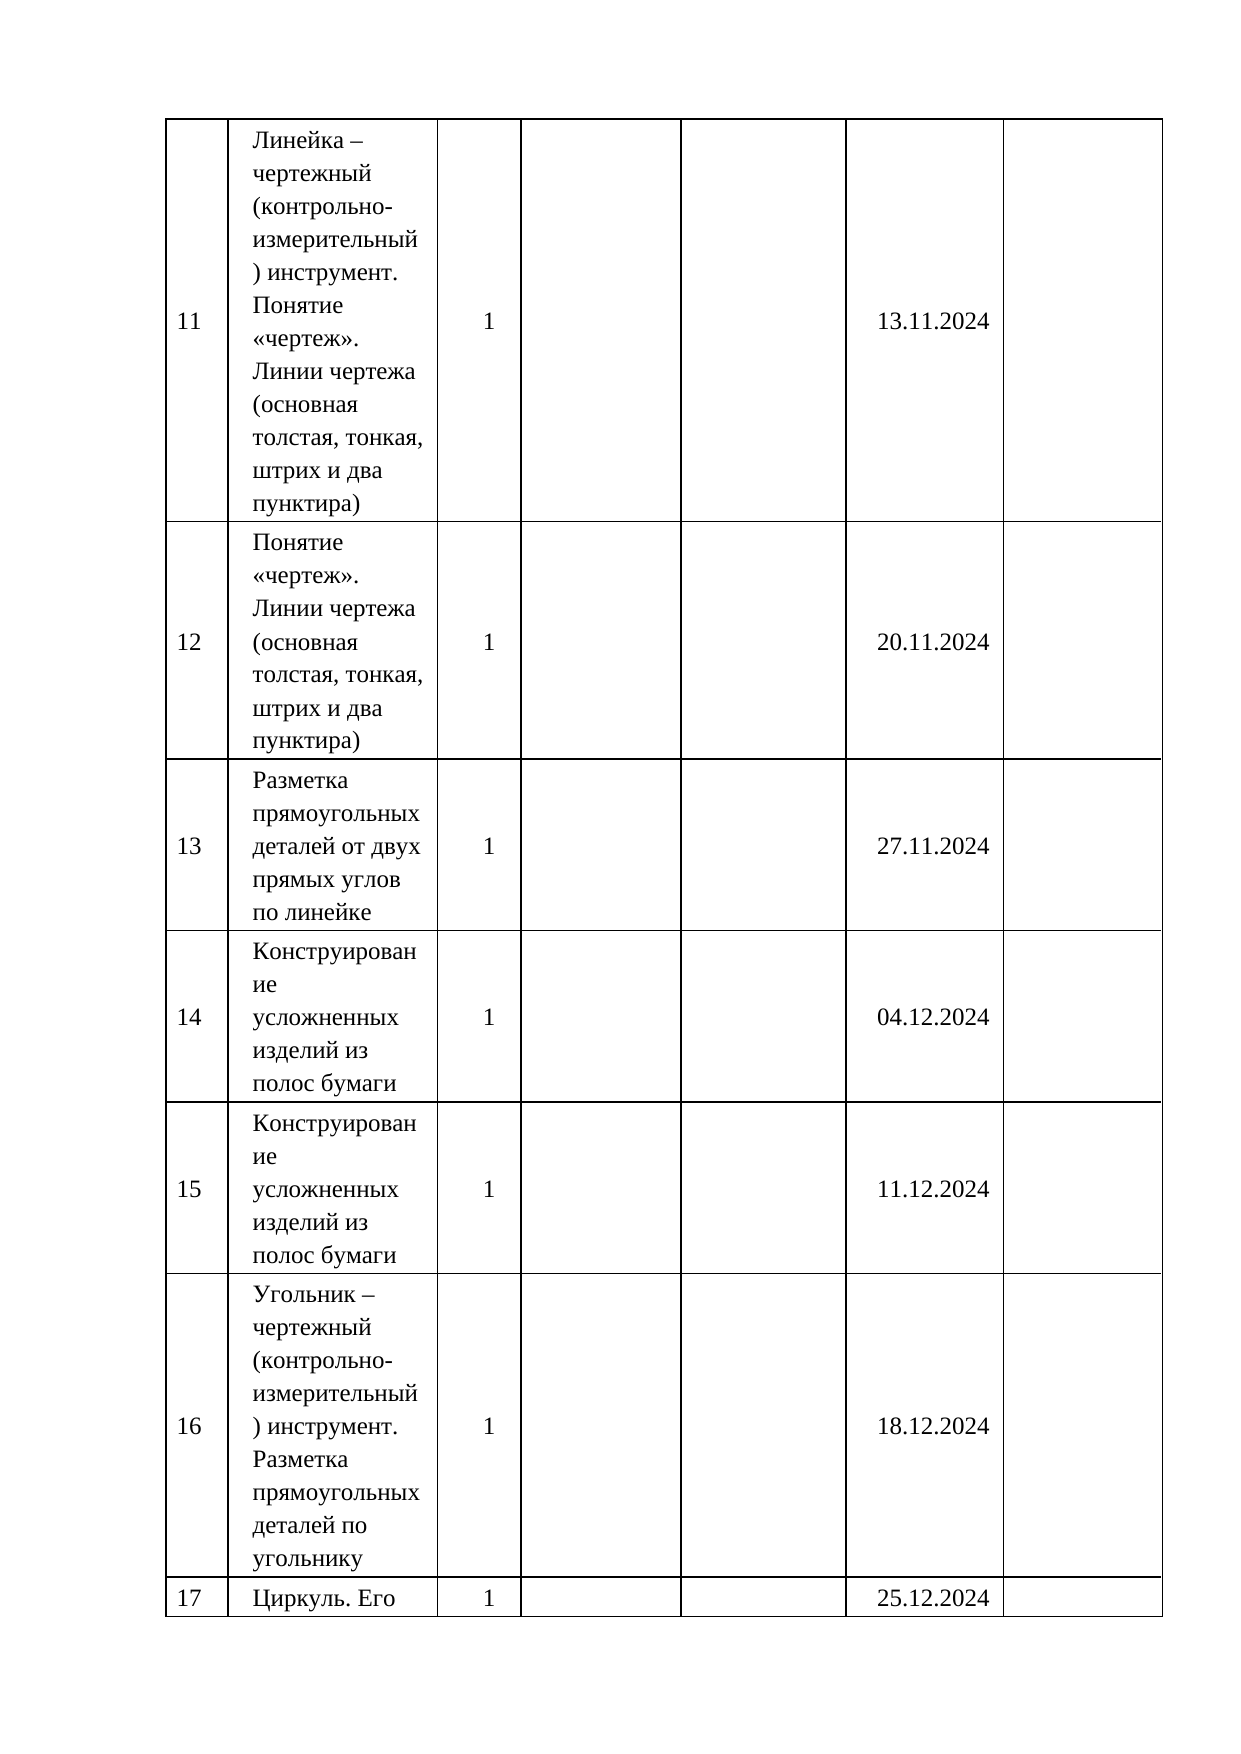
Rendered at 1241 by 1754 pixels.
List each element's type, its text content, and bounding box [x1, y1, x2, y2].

table_cell [522, 760, 680, 930]
table_cell 1 [438, 931, 520, 1101]
table_cell [1004, 758, 1162, 930]
table_cell [1004, 521, 1162, 758]
table_cell 04.12.2024 [847, 931, 1003, 1101]
table_cell 17 [167, 1578, 227, 1616]
table_cell [1004, 930, 1162, 1101]
table_cell Угольник – чертежный (контрольно-измерительный) инструмент. Разметка прямоугольных деталей по угольнику [229, 1274, 437, 1576]
table_cell Понятие «чертеж». Линии чертежа (основная толстая, тонкая, штрих и два пунктира) [229, 522, 437, 758]
table_cell 15 [167, 1103, 227, 1273]
table_cell [682, 120, 845, 521]
table_cell [1004, 1101, 1162, 1273]
table_cell 11.12.2024 [847, 1103, 1003, 1273]
table_cell 1 [438, 120, 520, 521]
table_cell [522, 1578, 680, 1616]
table_cell [522, 1103, 680, 1273]
table_cell [682, 1578, 845, 1616]
table_cell 25.12.2024 [847, 1578, 1003, 1616]
table_cell 1 [438, 1274, 520, 1576]
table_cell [229, 1578, 437, 1616]
table_cell 1 [438, 760, 520, 930]
table_cell Линейка – чертежный (контрольно-измерительный) инструмент. Понятие «чертеж». Линии чертежа (основная толстая, тонкая, штрих и два пунктира) [229, 120, 437, 521]
table_cell 12 [167, 522, 227, 758]
table_cell [522, 931, 680, 1101]
table_cell [522, 120, 680, 521]
table_cell Разметка прямоугольных деталей от двух прямых углов по линейке [229, 760, 437, 930]
table_cell 1 [438, 1103, 520, 1273]
table_cell [682, 1103, 845, 1273]
table_cell 11 [167, 120, 227, 521]
table_cell [682, 760, 845, 930]
table_cell [1004, 1576, 1162, 1616]
table_cell [1004, 1273, 1162, 1576]
table_cell [682, 1274, 845, 1576]
table_cell [522, 522, 680, 758]
table_cell Конструирование усложненных изделий из полос бумаги [229, 931, 437, 1101]
table_cell 20.11.2024 [847, 522, 1003, 758]
table_cell 18.12.2024 [847, 1274, 1003, 1576]
table_cell 1 [438, 1578, 520, 1616]
table_cell [1004, 120, 1162, 521]
table_cell 14 [167, 931, 227, 1101]
table_cell [682, 522, 845, 758]
table_cell [682, 931, 845, 1101]
table_cell Конструирование усложненных изделий из полос бумаги [229, 1103, 437, 1273]
table_cell 13 [167, 760, 227, 930]
table_cell 1 [438, 522, 520, 758]
table_cell 27.11.2024 [847, 760, 1003, 930]
table_cell [522, 1274, 680, 1576]
table_cell 16 [167, 1274, 227, 1576]
table_cell 13.11.2024 [847, 120, 1003, 521]
